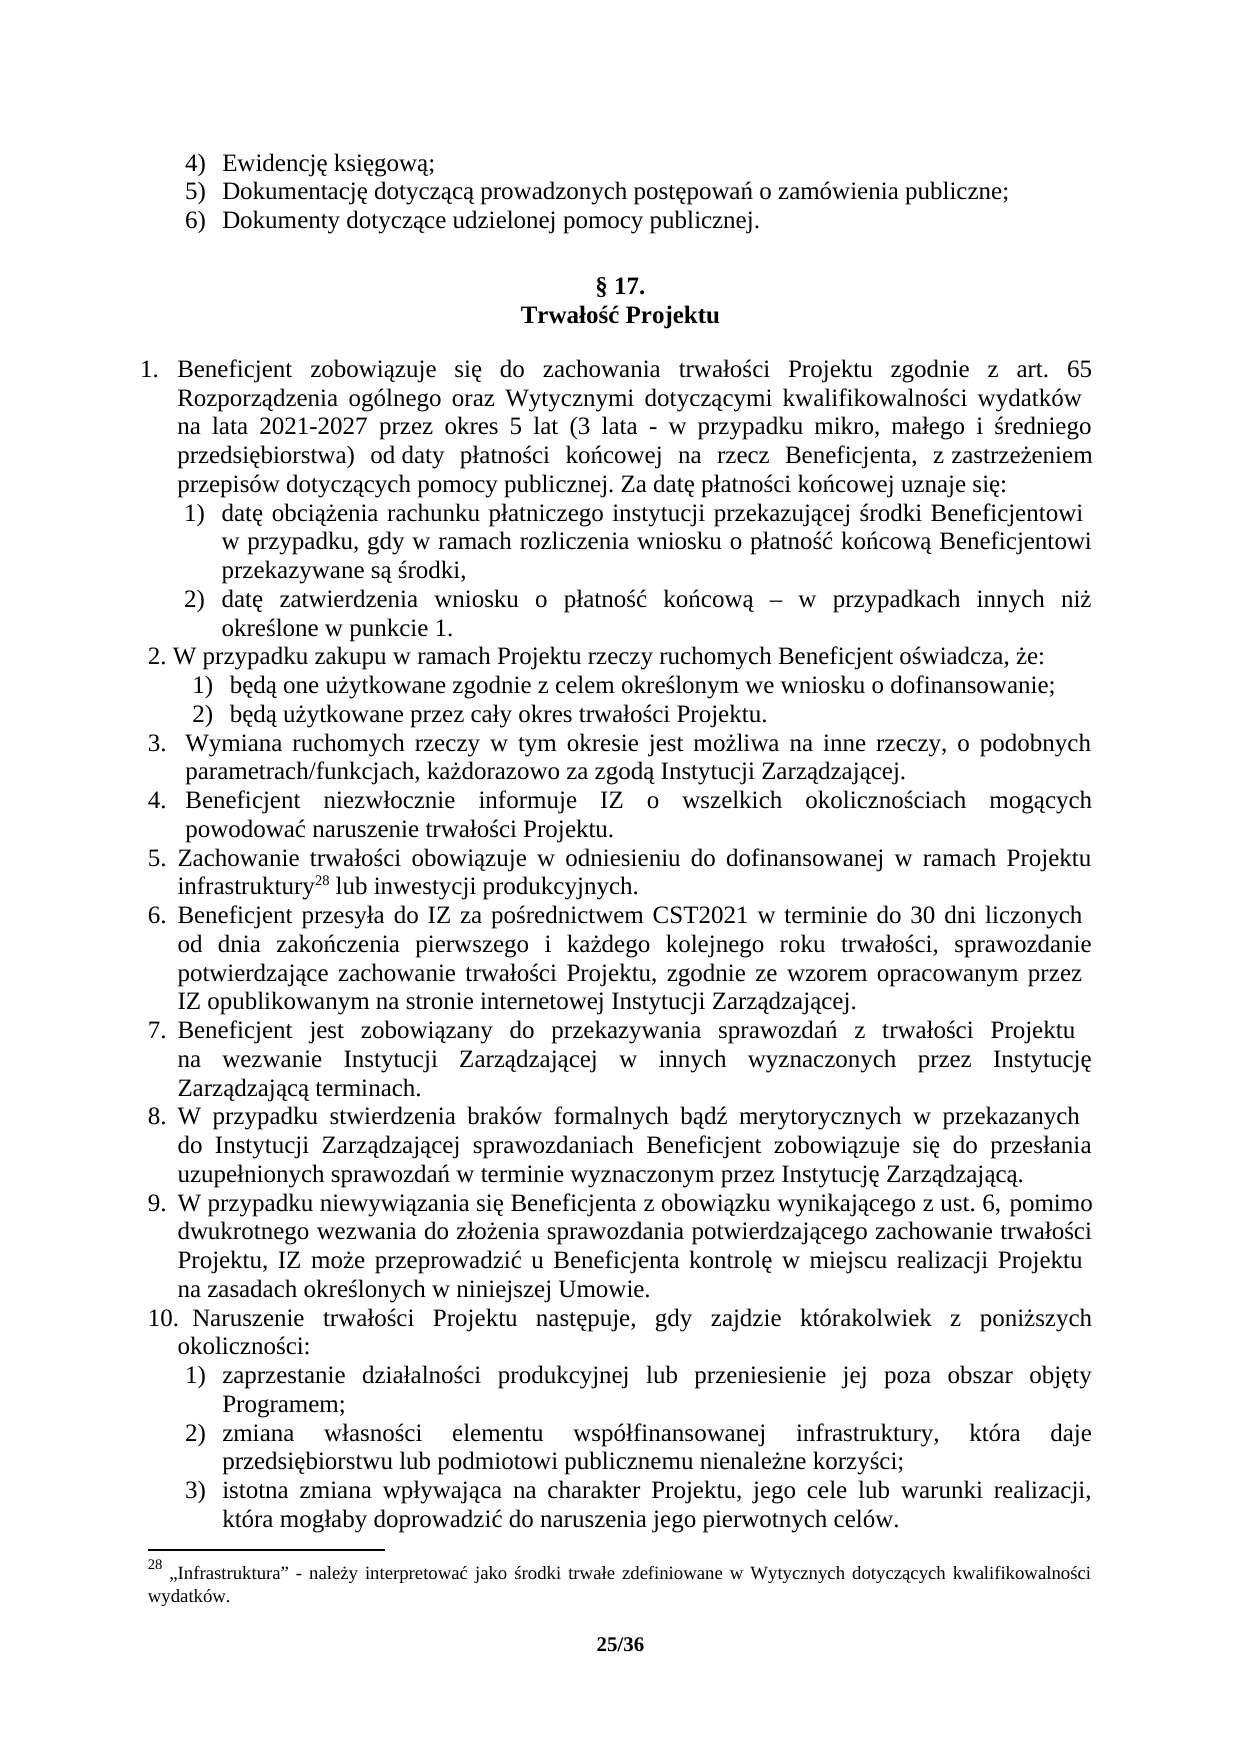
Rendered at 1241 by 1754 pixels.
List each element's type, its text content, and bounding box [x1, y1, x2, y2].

list Zachowanie trwałości obowiązuje w odniesieniu do dofinansowanej w ramach Projektu infrastruktury lub inwestycji produkcyjnych. [148, 843, 1093, 900]
list będą użytkowane przez cały okres trwałości Projektu. [192, 699, 1093, 728]
list będą one użytkowane zgodnie z celem określonym we wniosku o dofinansowanie; [192, 670, 1093, 699]
list istotna zmiana wpływająca na charakter Projektu, jego cele lub warunki realizacji, która mogłaby doprowadzić do naruszenia jego pierwotnych celów. [185, 1475, 1093, 1533]
list zmiana własności elementu współfinansowanej infrastruktury, która daje przedsiębiorstwu lub podmiotowi publicznemu nienależne korzyści; [185, 1418, 1093, 1475]
list Beneficjent niezwłocznie informuje IZ o wszelkich okolicznościach mogących powodować naruszenie trwałości Projektu. [148, 785, 1093, 843]
list Ewidencję księgową; [185, 148, 1093, 176]
list zaprzestanie działalności produkcyjnej lub przeniesienie jej poza obszar objęty Programem; [185, 1360, 1093, 1418]
list Beneficjent przesyła do IZ za pośrednictwem CST2021 w terminie do 30 dni liczonych od dnia zakończenia pierwszego i każdego kolejnego roku trwałości, sprawozdanie potwierdzające zachowanie trwałości Projektu, zgodnie ze wzorem opracowanym przez IZ opublikowanym na stronie internetowej Instytucji Zarządzającej. [148, 900, 1093, 1015]
text § 17. Trwałość Projektu [148, 271, 1093, 329]
list W przypadku stwierdzenia braków formalnych bądź merytorycznych w przekazanych do Instytucji Zarządzającej sprawozdaniach Beneficjent zobowiązuje się do przesłania uzupełnionych sprawozdań w terminie wyznaczonym przez Instytucję Zarządzającą. [148, 1101, 1093, 1188]
list Beneficjent zobowiązuje się do zachowania trwałości Projektu zgodnie z art. 65 Rozporządzenia ogólnego oraz Wytycznymi dotyczącymi kwalifikowalności wydatków na lata 2021-2027 przez okres 5 lat (3 lata - w przypadku mikro, małego i średniego przedsiębiorstwa) od daty płatności końcowej na rzecz Beneficjenta, z zastrzeżeniem przepisów dotyczących pomocy publicznej. Za datę płatności końcowej uznaje się: [140, 354, 1093, 498]
list Beneficjent jest zobowiązany do przekazywania sprawozdań z trwałości Projektu na wezwanie Instytucji Zarządzającej w innych wyznaczonych przez Instytucję Zarządzającą terminach. [148, 1015, 1093, 1101]
text 2. W przypadku zakupu w ramach Projektu rzeczy ruchomych Beneficjent oświadcza, że: [148, 641, 1093, 670]
list datę zatwierdzenia wniosku o płatność końcową – w przypadkach innych niż określone w punkcie 1. [184, 584, 1093, 641]
list datę obciążenia rachunku płatniczego instytucji przekazującej środki Beneficjentowi w przypadku, gdy w ramach rozliczenia wniosku o płatność końcową Beneficjentowi przekazywane są środki, [184, 498, 1093, 584]
list Dokumenty dotyczące udzielonej pomocy publicznej. [185, 205, 1093, 234]
list Dokumentację dotyczącą prowadzonych postępowań o zamówienia publiczne; [185, 176, 1093, 205]
list Naruszenie trwałości Projektu następuje, gdy zajdzie którakolwiek z poniższych okoliczności: [148, 1303, 1093, 1360]
list Wymiana ruchomych rzeczy w tym okresie jest możliwa na inne rzeczy, o podobnych parametrach/funkcjach, każdorazowo za zgodą Instytucji Zarządzającej. [148, 728, 1093, 785]
list W przypadku niewywiązania się Beneficjenta z obowiązku wynikającego z ust. 6, pomimo dwukrotnego wezwania do złożenia sprawozdania potwierdzającego zachowanie trwałości Projektu, IZ może przeprowadzić u Beneficjenta kontrolę w miejscu realizacji Projektu na zasadach określonych w niniejszej Umowie. [148, 1188, 1093, 1303]
